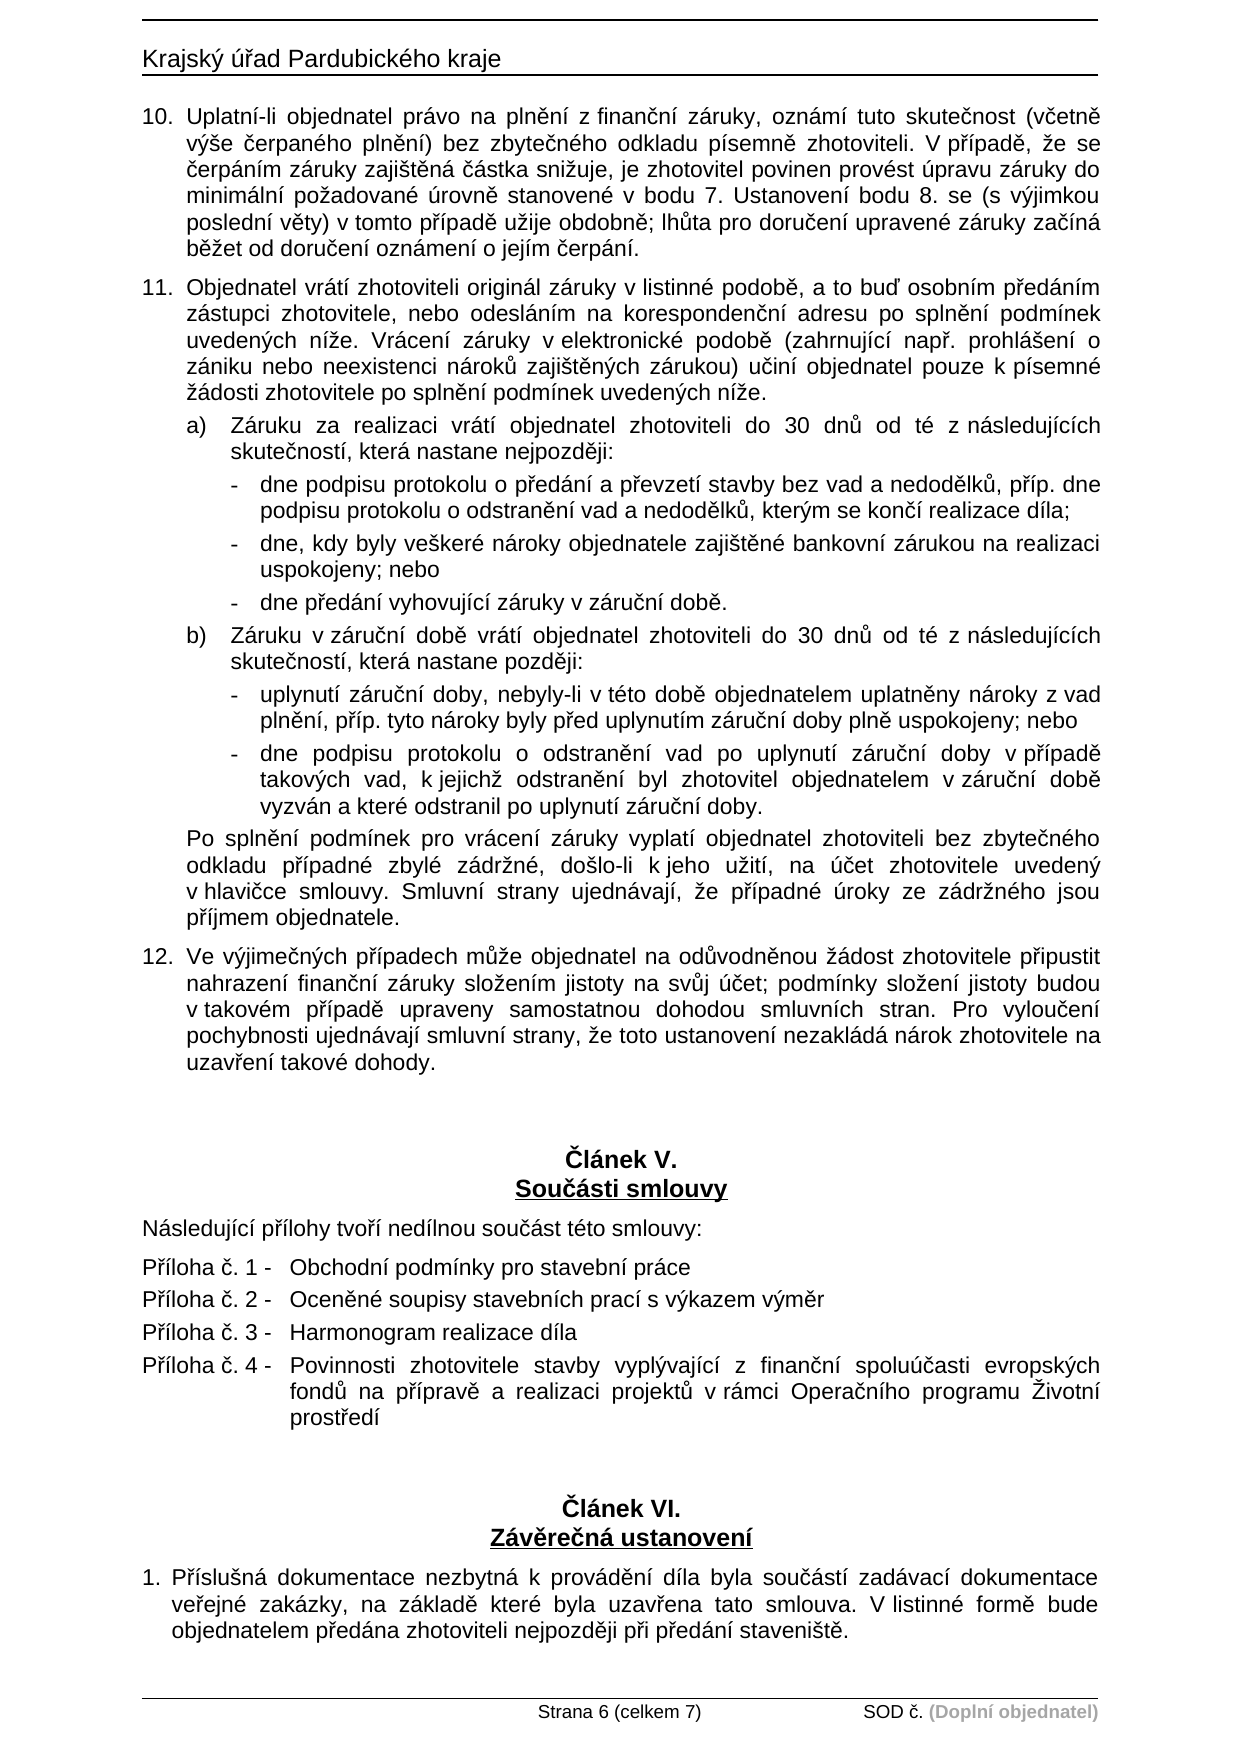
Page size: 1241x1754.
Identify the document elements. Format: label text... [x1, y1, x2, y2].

list Objednatel vrátí zhotoviteli originál záruky v listinné podobě, a to buď osobním předáním zástupci zhotovitele, nebo odesláním na korespondenční adresu po splnění podmínek uvedených níže. Vrácení záruky v elektronické podobě (zahrnující např. prohlášení o zániku nebo neexistenci nároků zajištěných zárukou) učiní objednatel pouze k písemné žádosti zhotovitele po splnění podmínek uvedených níže. [142, 274, 1101, 406]
text Článek V. [142, 1145, 1101, 1174]
list dne předání vyhovující záruky v záruční době. [230, 589, 1101, 616]
list dne podpisu protokolu o odstranění vad po uplynutí záruční doby v případě takových vad, k jejichž odstranění byl zhotovitel objednatelem v záruční době vyzván a které odstranil po uplynutí záruční doby. [230, 740, 1101, 819]
text Příloha č. 4 - Povinnosti zhotovitele stavby vyplývající z finanční spoluúčasti evropských fondů na přípravě a realizaci projektů v rámci Operačního programu Životní prostředí [142, 1352, 1101, 1431]
list Uplatní-li objednatel právo na plnění z finanční záruky, oznámí tuto skutečnost (včetně výše čerpaného plnění) bez zbytečného odkladu písemně zhotoviteli. V případě, že se čerpáním záruky zajištěná částka snižuje, je zhotovitel povinen provést úpravu záruky do minimální požadované úrovně stanovené v bodu 7. Ustanovení bodu 8. se (s výjimkou poslední věty) v tomto případě užije obdobně; lhůta pro doručení upravené záruky začíná běžet od doručení oznámení o jejím čerpání. [142, 103, 1101, 261]
list dne podpisu protokolu o předání a převzetí stavby bez vad a nedodělků, příp. dne podpisu protokolu o odstranění vad a nedodělků, kterým se končí realizace díla; [230, 471, 1101, 524]
list uplynutí záruční doby, nebyly-li v této době objednatelem uplatněny nároky z vad plnění, příp. tyto nároky byly před uplynutím záruční doby plně uspokojeny; nebo [230, 681, 1101, 733]
text Příloha č. 1 - Obchodní podmínky pro stavební práce [142, 1254, 1101, 1280]
list Příslušná dokumentace nezbytná k provádění díla byla součástí zadávací dokumentace veřejné zakázky, na základě které byla uzavřena tato smlouva. V listinné formě bude objednatelem předána zhotoviteli nejpozději při předání staveniště. [142, 1564, 1098, 1643]
text Článek VI. [142, 1494, 1101, 1523]
text Příloha č. 2 - Oceněné soupisy stavebních prací s výkazem výměr [142, 1286, 1101, 1313]
text Součásti smlouvy [142, 1174, 1101, 1202]
list dne, kdy byly veškeré nároky objednatele zajištěné bankovní zárukou na realizaci uspokojeny; nebo [230, 530, 1101, 583]
text Následující přílohy tvoří nedílnou součást této smlouvy: [142, 1215, 1101, 1241]
list Ve výjimečných případech může objednatel na odůvodněnou žádost zhotovitele připustit nahrazení finanční záruky složením jistoty na svůj účet; podmínky složení jistoty budou v takovém případě upraveny samostatnou dohodou smluvních stran. Pro vyloučení pochybnosti ujednávají smluvní strany, že toto ustanovení nezakládá nárok zhotovitele na uzavření takové dohody. [142, 943, 1101, 1075]
list Záruku v záruční době vrátí objednatel zhotoviteli do 30 dnů od té z následujících skutečností, která nastane později: [186, 622, 1101, 674]
text Po splnění podmínek pro vrácení záruky vyplatí objednatel zhotoviteli bez zbytečného odkladu případné zbylé zádržné, došlo-li k jeho užití, na účet zhotovitele uvedený v hlavičce smlouvy. Smluvní strany ujednávají, že případné úroky ze zádržného jsou příjmem objednatele. [186, 825, 1101, 931]
text Příloha č. 3 - Harmonogram realizace díla [142, 1319, 1101, 1345]
list Záruku za realizaci vrátí objednatel zhotoviteli do 30 dnů od té z následujících skutečností, která nastane nejpozději: [186, 412, 1101, 465]
text Závěrečná ustanovení [142, 1523, 1101, 1552]
